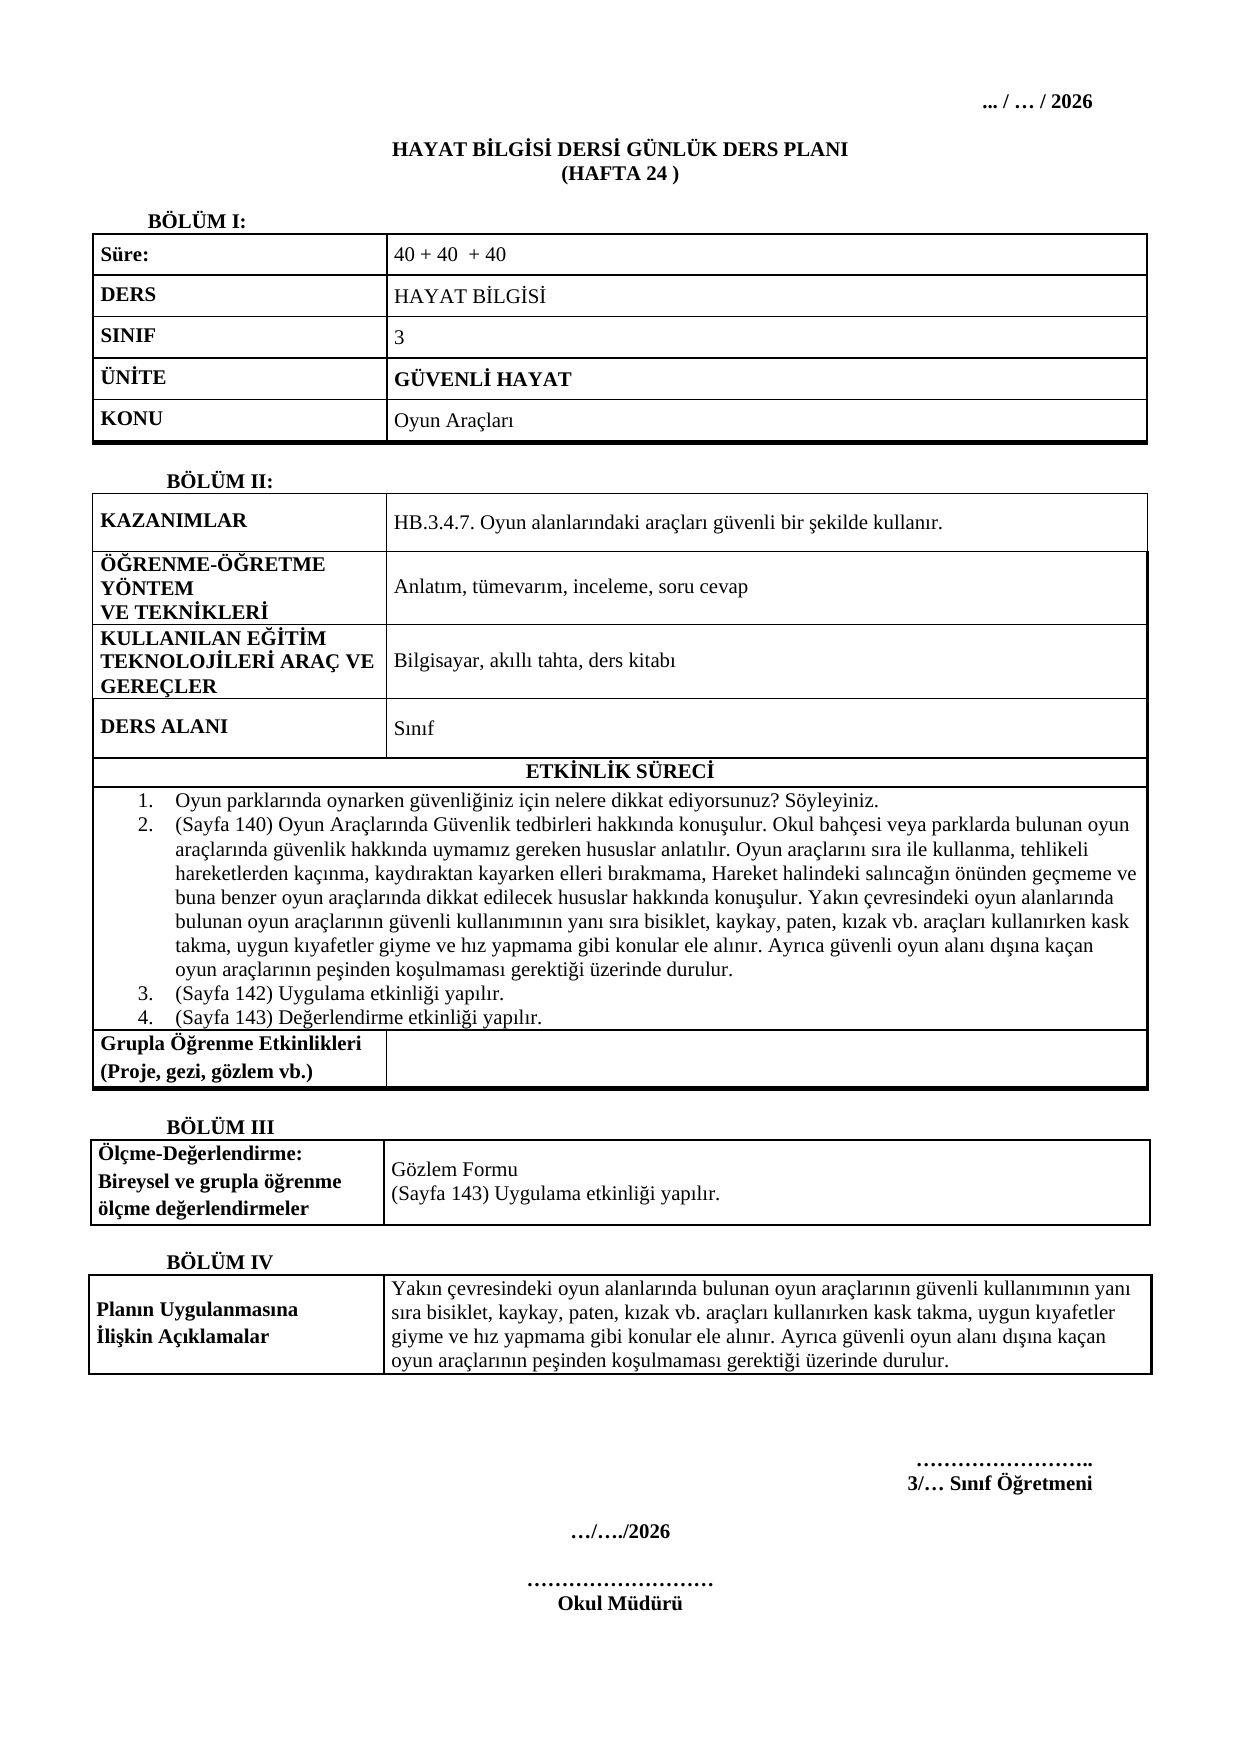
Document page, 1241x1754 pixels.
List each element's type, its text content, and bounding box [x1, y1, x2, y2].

text BÖLÜM II: [148, 468, 1092, 493]
subtitle BÖLÜM IV [148, 1250, 1092, 1274]
table_header Ölçme-Değerlendirme: Bireysel ve grupla öğrenme ölçme değerlendirmeler [92, 1141, 383, 1224]
table_header 40 + 40 + 40 [388, 235, 1146, 274]
text ……………………… [148, 1567, 1092, 1591]
table_cell ETKİNLİK SÜRECİ [94, 759, 1146, 786]
text 3/… Sınıf Öğretmeni [148, 1471, 1092, 1495]
table_cell Bilgisayar, akıllı tahta, ders kitabı [387, 625, 1146, 698]
table_cell 3 [388, 317, 1146, 357]
table_cell GÜVENLİ HAYAT [388, 359, 1146, 398]
table_cell ÜNİTE [94, 359, 386, 398]
table_cell KULLANILAN EĞİTİM TEKNOLOJİLERİ ARAÇ VE GEREÇLER [93, 625, 386, 698]
table_header HB.3.4.7. Oyun alanlarındaki araçları güvenli bir şekilde kullanır. [387, 494, 1147, 551]
table_cell DERS ALANI [94, 699, 386, 757]
text ... / … / 2026 [148, 89, 1092, 113]
table_cell HAYAT BİLGİSİ [388, 276, 1146, 316]
text …………………….. [148, 1447, 1092, 1471]
subtitle BÖLÜM III [148, 1115, 1092, 1139]
table_header Yakın çevresindeki oyun alanlarında bulunan oyun araçlarının güvenli kullanımının yanı sıra bisiklet, kaykay, paten, kızak vb. araçları kullanırken kask takma, uygun kıyafetler giyme ve hız yapmama gibi konular ele alınır. Ayrıca güvenli oyun alanı dışına kaçan oyun araçlarının peşinden koşulmaması gerektiği üzerinde durulur. [385, 1276, 1150, 1372]
table_cell DERS [94, 276, 386, 316]
text HAYAT BİLGİSİ DERSİ GÜNLÜK DERS PLANI [148, 137, 1092, 161]
text (HAFTA 24 ) [148, 161, 1092, 185]
table_cell Sınıf [387, 699, 1146, 757]
table_cell Anlatım, tümevarım, inceleme, soru cevap [387, 552, 1146, 624]
table_cell ÖĞRENME-ÖĞRETME YÖNTEM VE TEKNİKLERİ [93, 552, 386, 624]
table_header Planın Uygulanmasına İlişkin Açıklamalar [90, 1276, 383, 1372]
table_cell Grupla Öğrenme Etkinlikleri (Proje, gezi, gözlem vb.) [94, 1031, 386, 1086]
table_cell [387, 1031, 1146, 1086]
table_header Gözlem Formu (Sayfa 143) Uygulama etkinliği yapılır. [385, 1141, 1149, 1224]
text BÖLÜM I: [148, 209, 1092, 233]
table_cell Oyun Araçları [388, 400, 1146, 440]
table_cell Oyun parklarında oynarken güvenliğiniz için nelere dikkat ediyorsunuz? Söyleyiniz. (Sayfa 140) Oyun Araçlarında Güvenlik tedbirleri hakkında konuşulur. Okul bahçesi veya parklarda bulunan oyun araçlarında güvenlik hakkında uymamız gereken hususlar anlatılır. Oyun araçlarını sıra ile kullanma, tehlikeli hareketlerden kaçınma, kaydıraktan kayarken elleri bırakmama, Hareket halindeki salıncağın önünden geçmeme ve buna benzer oyun araçlarında dikkat edilecek hususlar hakkında konuşulur. Yakın çevresindeki oyun alanlarında bulunan oyun araçlarının güvenli kullanımının yanı sıra bisiklet, kaykay, paten, kızak vb. araçları kullanırken kask takma, uygun kıyafetler giyme ve hız yapmama gibi konular ele alınır. Ayrıca güvenli oyun alanı dışına kaçan oyun araçlarının peşinden koşulmaması gerektiği üzerinde durulur. (Sayfa 142) Uygulama etkinliği yapılır. (Sayfa 143) Değerlendirme etkinliği yapılır. [94, 788, 1146, 1029]
table_header KAZANIMLAR [93, 494, 386, 551]
table_cell SINIF [94, 317, 386, 357]
text …/…./2026 [148, 1519, 1092, 1543]
text Okul Müdürü [148, 1591, 1092, 1615]
table_cell KONU [94, 400, 386, 440]
table_header Süre: [94, 235, 386, 274]
